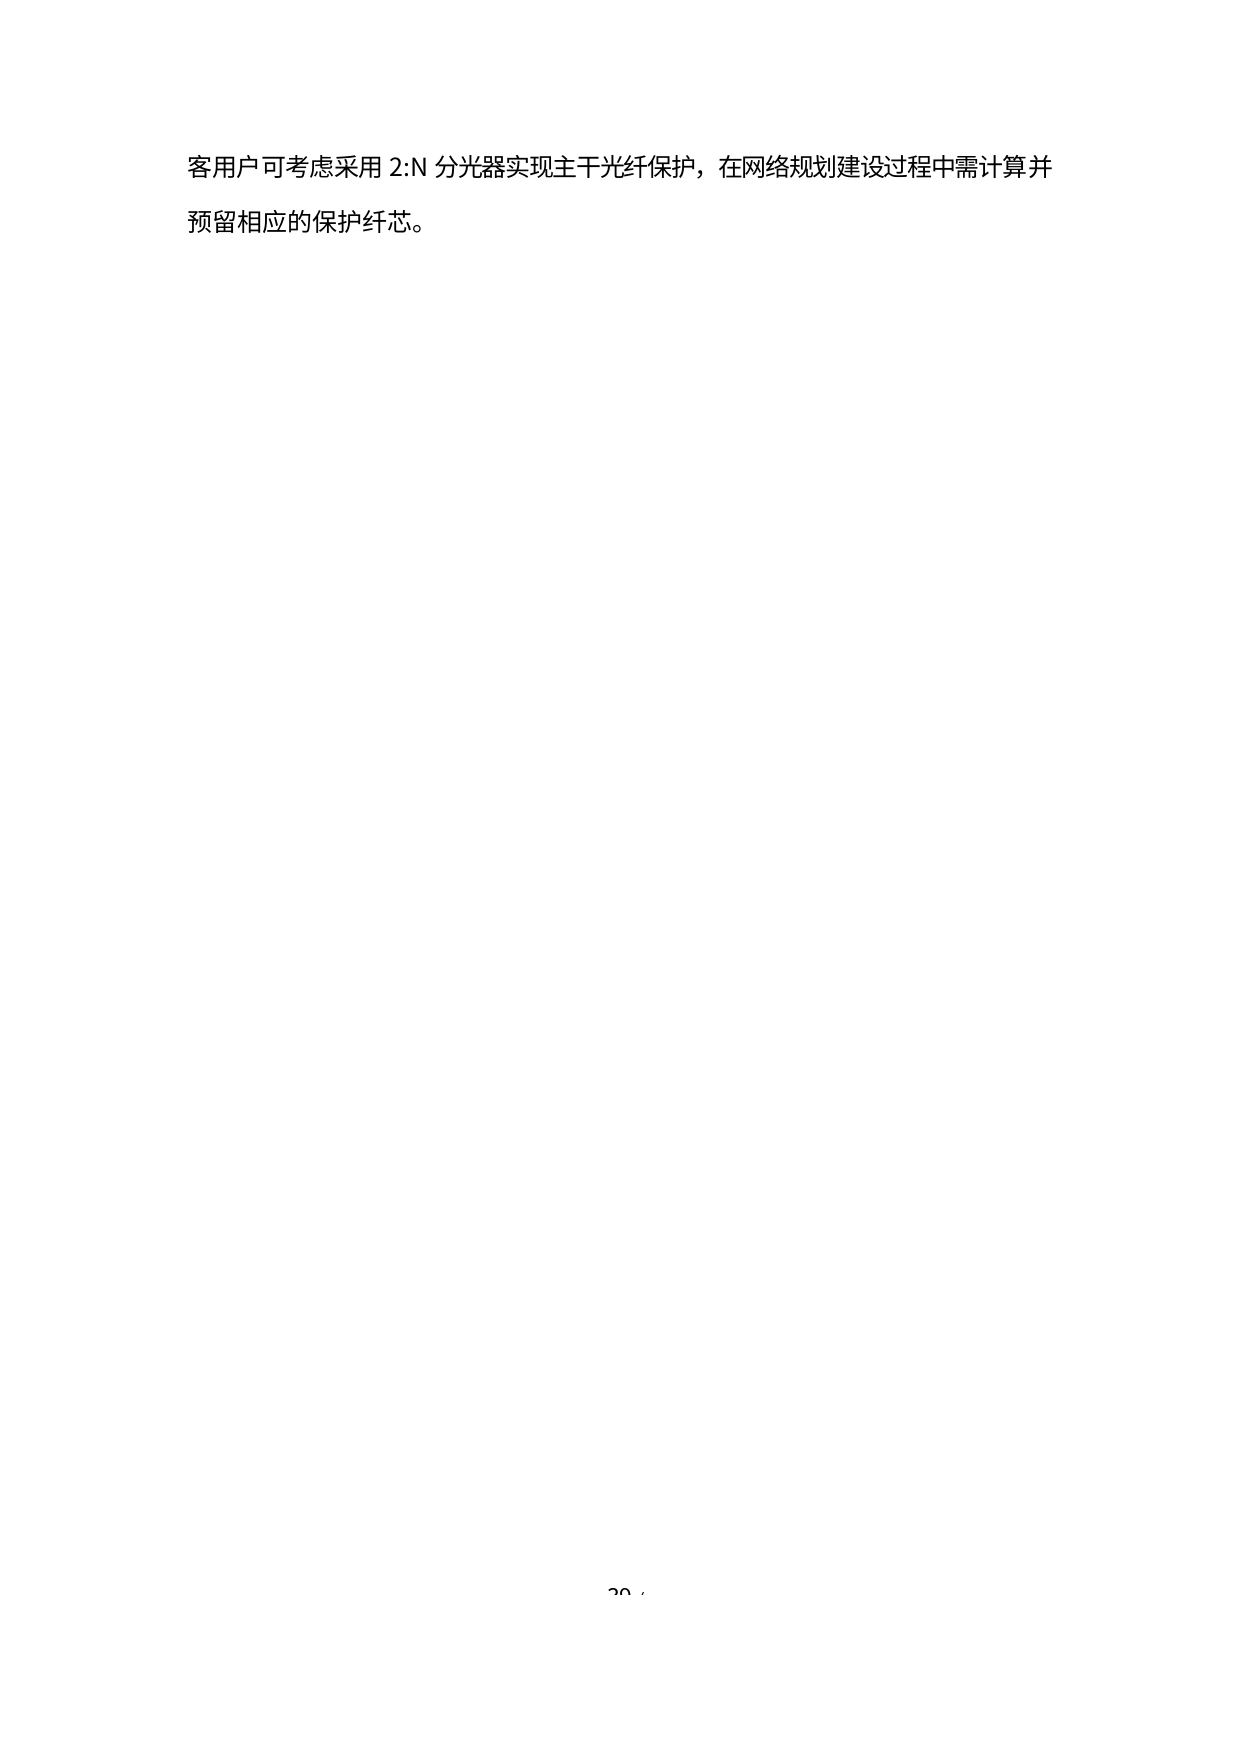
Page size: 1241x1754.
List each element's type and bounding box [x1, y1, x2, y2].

list [187, 148, 1053, 239]
